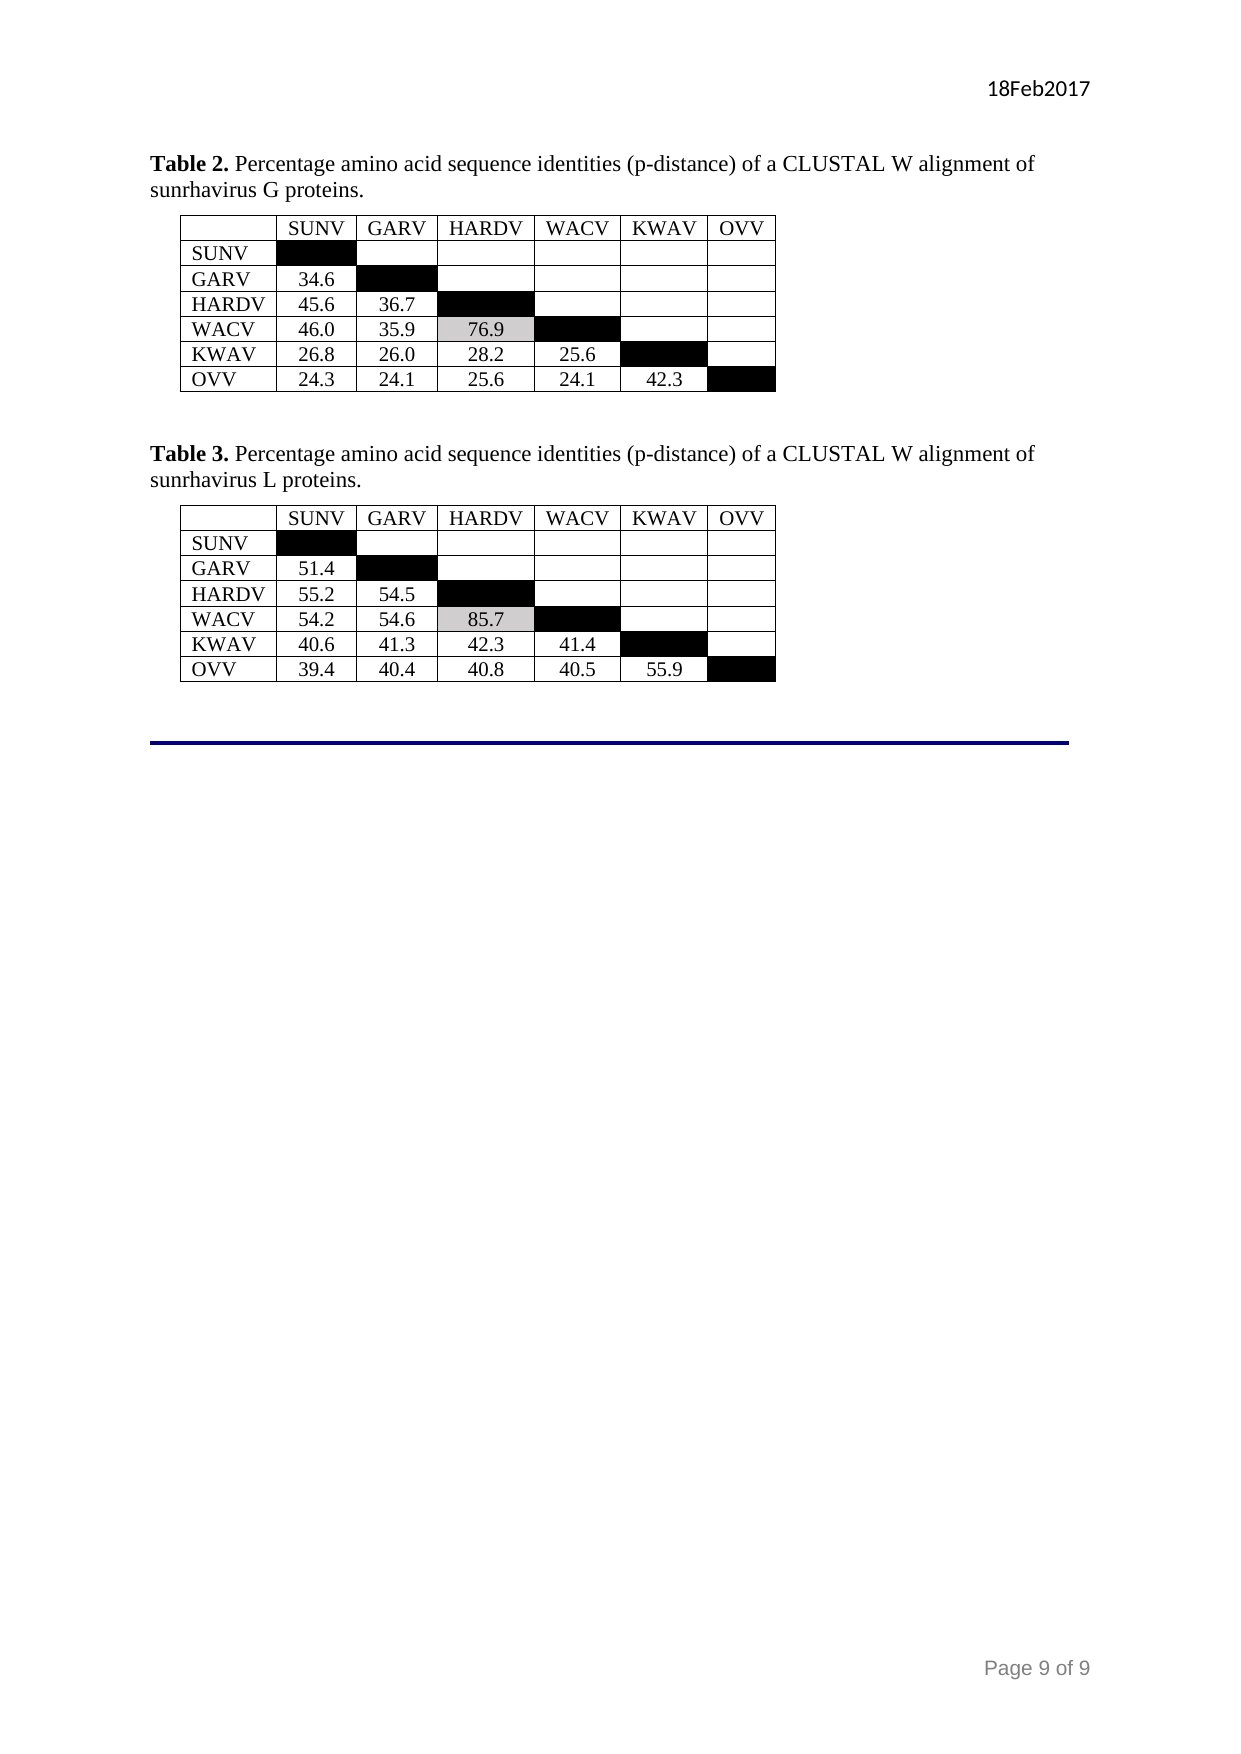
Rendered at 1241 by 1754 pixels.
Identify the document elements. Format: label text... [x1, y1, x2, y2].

table_cell 54.5 [357, 581, 437, 606]
table_cell [535, 531, 620, 555]
table_header WACV [535, 216, 620, 240]
table_cell 54.2 [277, 607, 356, 631]
table_cell 42.3 [621, 367, 707, 391]
table_cell 54.6 [357, 607, 437, 631]
table_cell KWAV [181, 342, 276, 366]
table_cell 26.8 [277, 342, 356, 366]
table_cell [438, 531, 534, 555]
table_cell [357, 531, 437, 555]
table_cell [277, 241, 356, 265]
table_cell 35.9 [357, 317, 437, 341]
table_cell SUNV [181, 531, 276, 555]
table_cell [621, 266, 707, 291]
table_cell 28.2 [438, 342, 534, 366]
table_cell 36.7 [357, 292, 437, 316]
table_cell [708, 266, 775, 291]
table_cell 41.4 [535, 632, 620, 656]
table_header GARV [357, 216, 437, 240]
table_header GARV [357, 506, 437, 530]
table_cell [621, 581, 707, 606]
table_cell [708, 317, 775, 341]
table_cell HARDV [181, 581, 276, 606]
table_cell WACV [181, 607, 276, 631]
table_header HARDV [438, 216, 534, 240]
table_cell 46.0 [277, 317, 356, 341]
table_cell [438, 581, 534, 606]
table_cell 34.6 [277, 266, 356, 291]
table_header KWAV [621, 506, 707, 530]
table_cell GARV [181, 266, 276, 291]
table_header WACV [535, 506, 620, 530]
table_cell WACV [181, 317, 276, 341]
table_cell [535, 266, 620, 291]
table_cell [708, 607, 775, 631]
table_cell 41.3 [357, 632, 437, 656]
table_cell [535, 556, 620, 580]
table_cell [621, 556, 707, 580]
table_cell 40.4 [357, 657, 437, 681]
table_cell 39.4 [277, 657, 356, 681]
table_cell [357, 241, 437, 265]
table_cell [535, 292, 620, 316]
table_cell [438, 241, 534, 265]
table_cell 85.7 [438, 607, 534, 631]
table_header SUNV [277, 506, 356, 530]
table_cell 55.9 [621, 657, 707, 681]
table_cell 25.6 [535, 342, 620, 366]
table_cell [621, 531, 707, 555]
table_cell 40.6 [277, 632, 356, 656]
table_cell OVV [181, 657, 276, 681]
table_cell [357, 266, 437, 291]
table_cell 24.1 [357, 367, 437, 391]
table_header KWAV [621, 216, 707, 240]
table_header [181, 216, 276, 240]
table_cell 25.6 [438, 367, 534, 391]
table_cell KWAV [181, 632, 276, 656]
table_cell 40.8 [438, 657, 534, 681]
table_cell [621, 292, 707, 316]
table_cell 24.3 [277, 367, 356, 391]
table_cell 76.9 [438, 317, 534, 341]
table_cell [277, 531, 356, 555]
text Table 3. Percentage amino acid sequence identities (p-distance) of a CLUSTAL W alignment of sunrhavirus L proteins. [150, 440, 1090, 493]
table_cell 26.0 [357, 342, 437, 366]
table_cell [621, 317, 707, 341]
table_cell [535, 317, 620, 341]
table_cell [438, 266, 534, 291]
table_cell [535, 581, 620, 606]
table_cell 42.3 [438, 632, 534, 656]
table_cell [708, 367, 775, 391]
table_cell OVV [181, 367, 276, 391]
table_cell GARV [181, 556, 276, 580]
table_cell [708, 657, 775, 681]
table_cell [357, 556, 437, 580]
table_cell SUNV [181, 241, 276, 265]
table_cell 24.1 [535, 367, 620, 391]
table_cell [621, 241, 707, 265]
text Table 2. Percentage amino acid sequence identities (p-distance) of a CLUSTAL W alignment of sunrhavirus G proteins. [150, 150, 1090, 203]
table_cell 45.6 [277, 292, 356, 316]
table_cell [535, 607, 620, 631]
table_header HARDV [438, 506, 534, 530]
table_cell [621, 342, 707, 366]
table_header OVV [708, 506, 775, 530]
table_cell [621, 632, 707, 656]
table_cell [438, 556, 534, 580]
table_header [181, 506, 276, 530]
table_cell [621, 607, 707, 631]
table_cell [708, 241, 775, 265]
table_cell [708, 531, 775, 555]
table_cell [708, 556, 775, 580]
table_cell [708, 292, 775, 316]
table_cell 51.4 [277, 556, 356, 580]
table_header OVV [708, 216, 775, 240]
table_cell [535, 241, 620, 265]
table_cell [708, 581, 775, 606]
table_cell 55.2 [277, 581, 356, 606]
table_cell [438, 292, 534, 316]
table_cell [708, 632, 775, 656]
table_cell HARDV [181, 292, 276, 316]
table_header SUNV [277, 216, 356, 240]
table_cell 40.5 [535, 657, 620, 681]
table_cell [708, 342, 775, 366]
